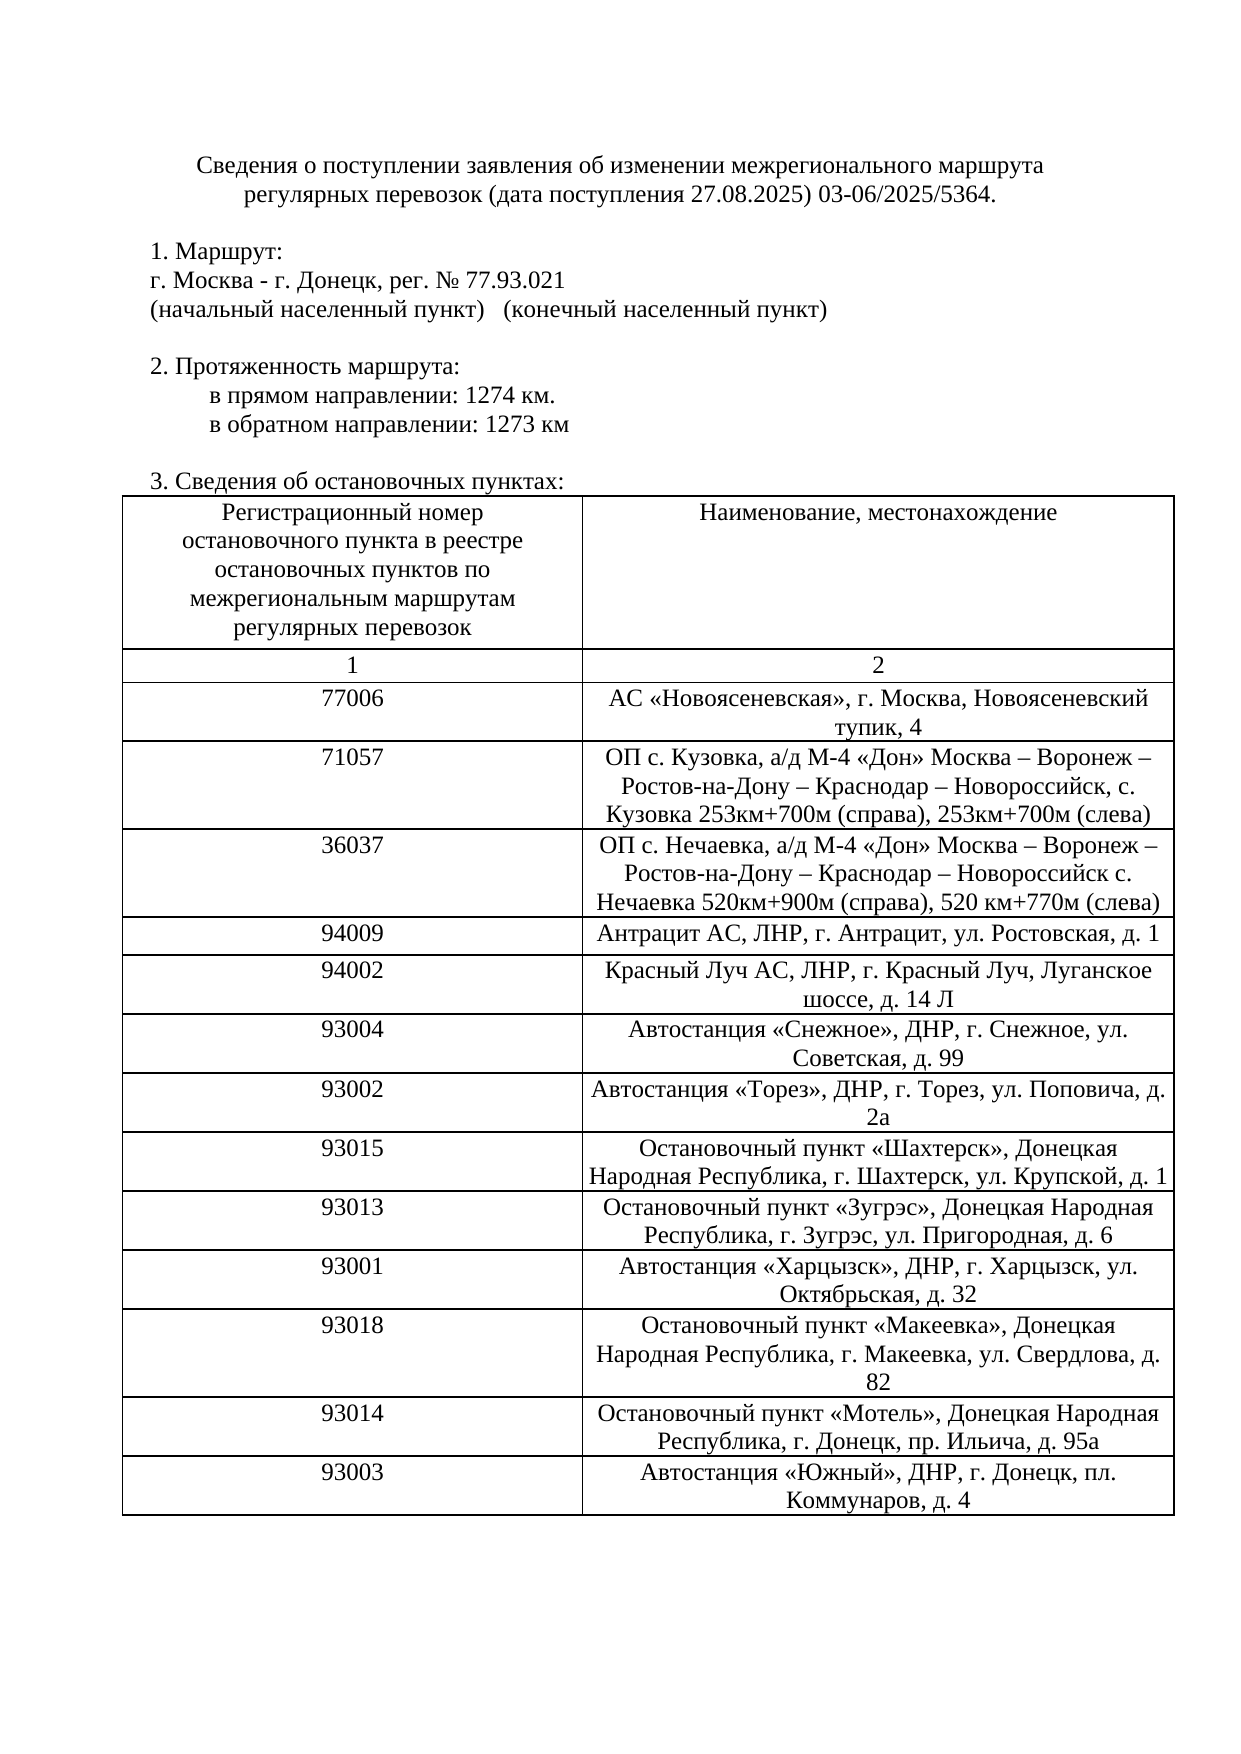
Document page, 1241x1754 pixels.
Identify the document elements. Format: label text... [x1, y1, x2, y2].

text в обратном направлении: 1273 км [150, 409, 1090, 437]
table_cell Остановочный пункт «Мотель», Донецкая Народная Республика, г. Донецк, пр. Ильича, д. 95а [583, 1398, 1173, 1455]
text г. Москва - г. Донецк, рег. № 77.93.021 [150, 265, 1090, 294]
table_cell Автостанция «Харцызск», ДНР, г. Харцызск, ул. Октябрьская, д. 32 [583, 1251, 1173, 1308]
table_cell 93002 [123, 1074, 582, 1131]
table_cell 93013 [123, 1192, 582, 1249]
table_cell Антрацит АС, ЛНР, г. Антрацит, ул. Ростовская, д. 1 [583, 918, 1173, 954]
table_cell ОП с. Кузовка, а/д М-4 «Дон» Москва – Воронеж – Ростов-на-Дону – Краснодар – Новороссийск, с. Кузовка 253км+700м (справа), 253км+700м (слева) [583, 742, 1173, 828]
table_cell Остановочный пункт «Макеевка», Донецкая Народная Республика, г. Макеевка, ул. Свердлова, д. 82 [583, 1310, 1173, 1396]
table_cell АС «Новоясеневская», г. Москва, Новоясеневский тупик, 4 [583, 683, 1173, 740]
table_cell 94002 [123, 956, 582, 1013]
table_header Регистрационный номер остановочного пункта в реестре остановочных пунктов по межрегиональным маршрутам регулярных перевозок [123, 497, 582, 648]
text 3. Сведения об остановочных пунктах: [150, 466, 1090, 495]
text Сведения о поступлении заявления об изменении межрегионального маршрута регулярных перевозок (дата поступления 27.08.2025) 03-06/2025/5364. [150, 150, 1090, 207]
text (начальный населенный пункт) (конечный населенный пункт) [150, 294, 1090, 322]
table_cell Остановочный пункт «Зугрэс», Донецкая Народная Республика, г. Зугрэс, ул. Пригородная, д. 6 [583, 1192, 1173, 1249]
table_cell 1 [123, 650, 582, 681]
table_cell 93003 [123, 1457, 582, 1514]
table_cell 71057 [123, 742, 582, 828]
table_cell Автостанция «Южный», ДНР, г. Донецк, пл. Коммунаров, д. 4 [583, 1457, 1173, 1514]
table_cell 93014 [123, 1398, 582, 1455]
table_cell 94009 [123, 918, 582, 954]
text 2. Протяженность маршрута: [150, 351, 1090, 380]
text в прямом направлении: 1274 км. [150, 380, 1090, 409]
table_header Наименование, местонахождение [583, 497, 1173, 648]
table_cell 93001 [123, 1251, 582, 1308]
table_cell ОП с. Нечаевка, а/д М-4 «Дон» Москва – Воронеж – Ростов-на-Дону – Краснодар – Новороссийск с. Нечаевка 520км+900м (справа), 520 км+770м (слева) [583, 830, 1173, 916]
table_cell Красный Луч АС, ЛНР, г. Красный Луч, Луганское шоссе, д. 14 Л [583, 956, 1173, 1013]
table_cell 93018 [123, 1310, 582, 1396]
table_cell 2 [583, 650, 1173, 681]
table_cell Автостанция «Торез», ДНР, г. Торез, ул. Поповича, д. 2а [583, 1074, 1173, 1131]
table_cell 77006 [123, 683, 582, 740]
table_cell 93004 [123, 1015, 582, 1072]
table_cell Остановочный пункт «Шахтерск», Донецкая Народная Республика, г. Шахтерск, ул. Крупской, д. 1 [583, 1133, 1173, 1190]
table_cell Автостанция «Снежное», ДНР, г. Снежное, ул. Советская, д. 99 [583, 1015, 1173, 1072]
text 1. Маршрут: [150, 236, 1090, 265]
table_cell 93015 [123, 1133, 582, 1190]
table_cell 36037 [123, 830, 582, 916]
